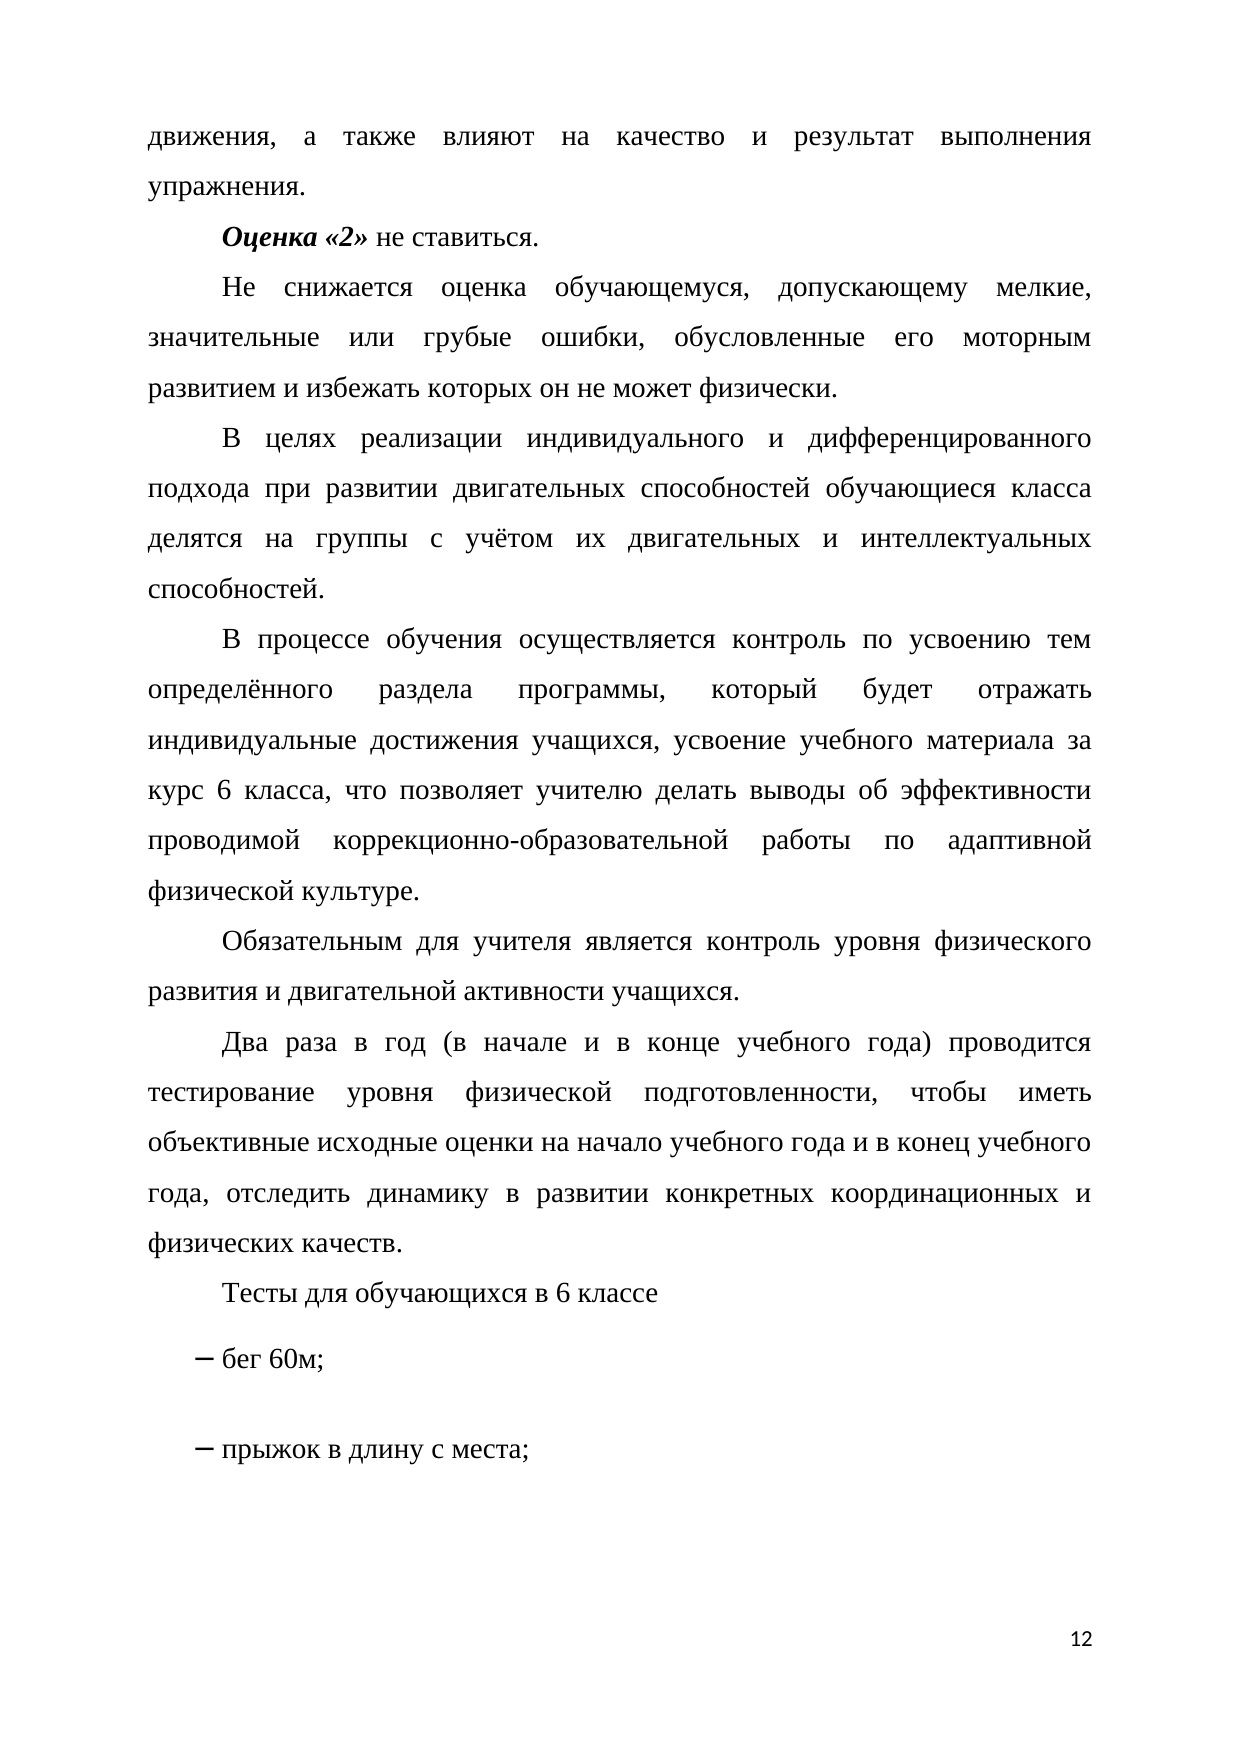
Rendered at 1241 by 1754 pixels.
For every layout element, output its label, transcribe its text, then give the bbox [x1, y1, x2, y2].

text Оценка «2» не ставиться. [148, 219, 1092, 252]
text Не снижается оценка обучающемуся, допускающему мелкие, значительные или грубые ошибки, обусловленные его моторным развитием и избежать которых он не может физически. [148, 269, 1092, 403]
text В целях реализации индивидуального и дифференцированного подхода при развитии двигательных способностей обучающиеся класса делятся на группы с учётом их двигательных и интеллектуальных способностей. [148, 420, 1092, 604]
text Два раза в год (в начале и в конце учебного года) проводится тестирование уровня физической подготовленности, чтобы иметь объективные исходные оценки на начало учебного года и в конец учебного года, отследить динамику в развитии конкретных координационных и физических качеств. [148, 1024, 1092, 1258]
list бег 60м; [148, 1326, 1092, 1385]
text Обязательным для учителя является контроль уровня физического развития и двигательной активности учащихся. [148, 923, 1092, 1007]
text Тесты для обучающихся в 6 классе [148, 1275, 1092, 1309]
text В процессе обучения осуществляется контроль по усвоению тем определённого раздела программы, который будет отражать индивидуальные достижения учащихся, усвоение учебного материала за курс 6 класса, что позволяет учителю делать выводы об эффективности проводимой коррекционно-образовательной работы по адаптивной физической культуре. [148, 621, 1092, 906]
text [148, 118, 1092, 202]
list прыжок в длину с места; [148, 1415, 1092, 1475]
